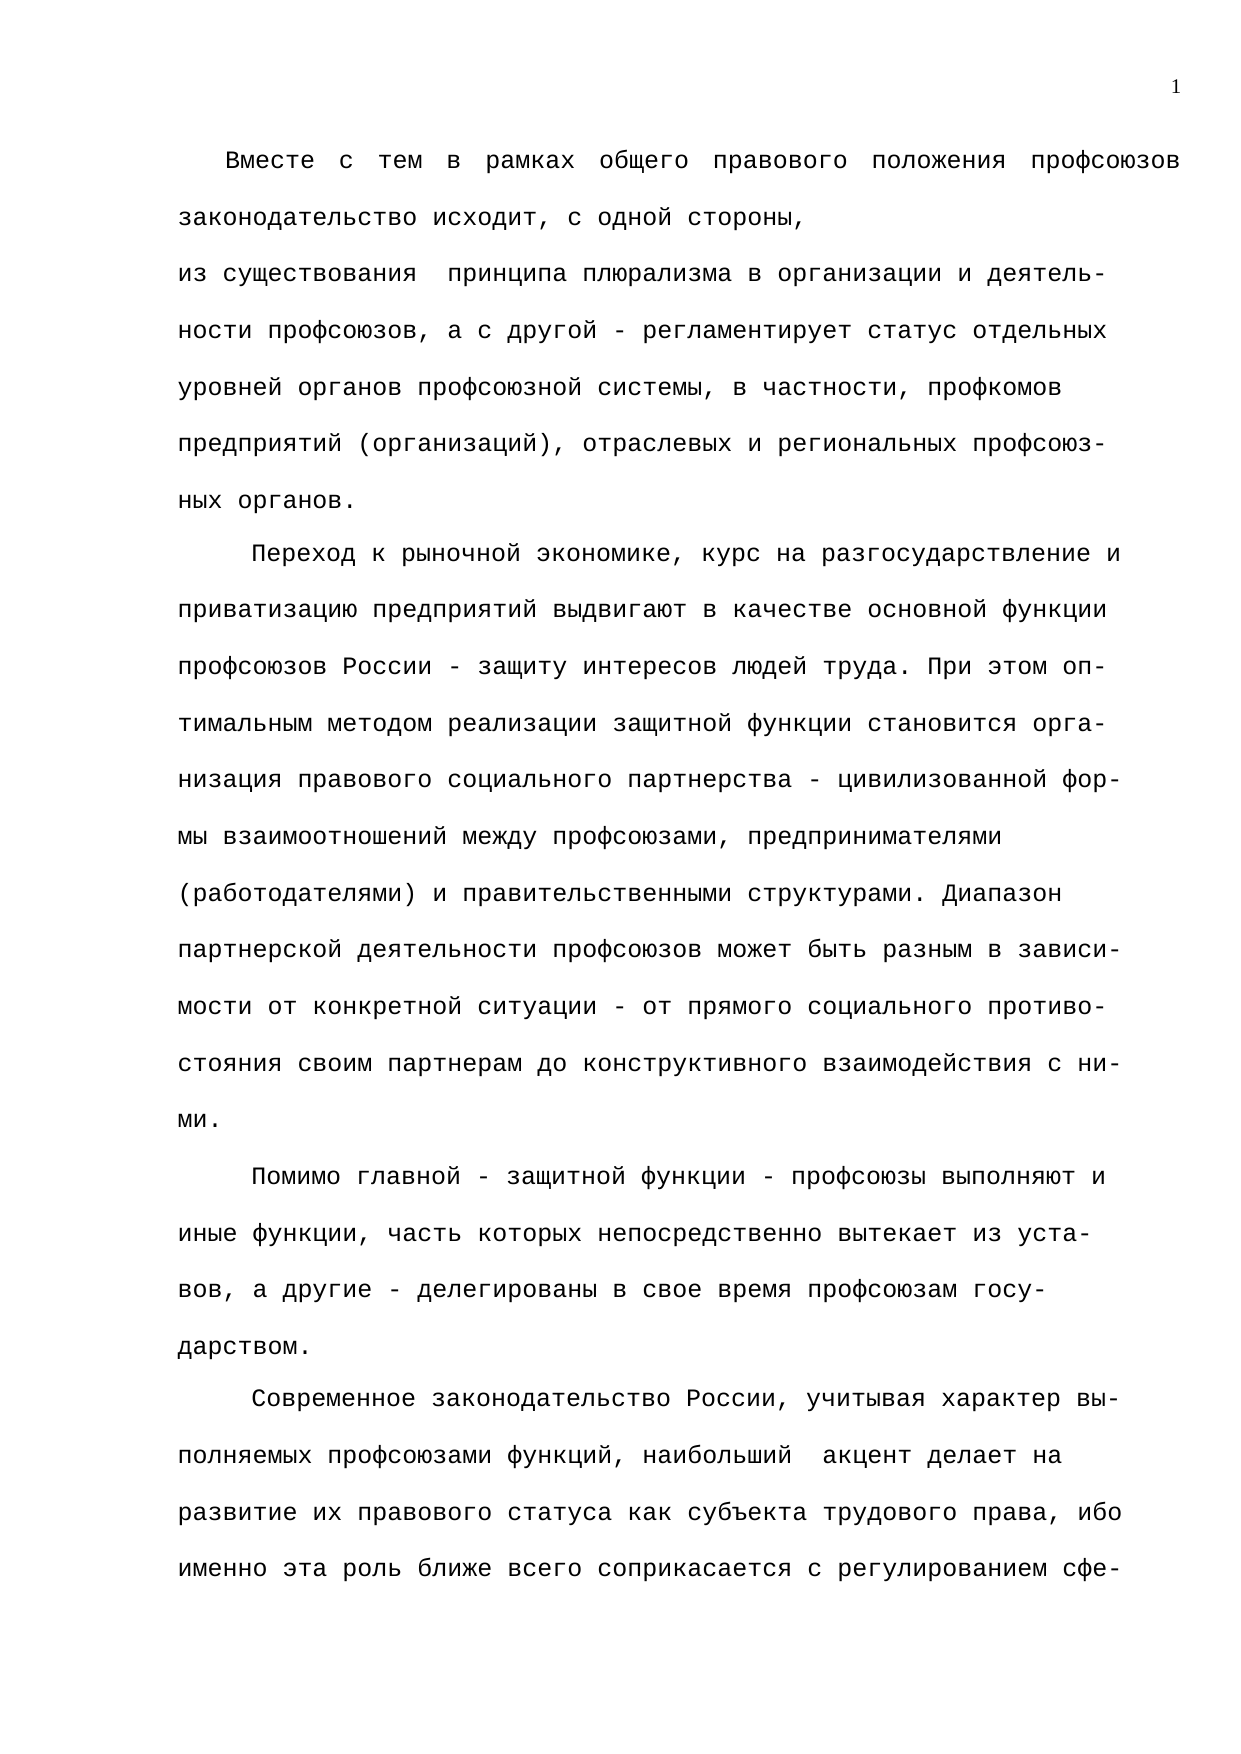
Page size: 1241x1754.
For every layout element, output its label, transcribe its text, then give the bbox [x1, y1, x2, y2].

text партнерской деятельности профсоюзов может быть разным в зависи- [177, 937, 1181, 965]
text Вместе с тем в рамках общего правового положения профсоюзов законодательство исходит, с одной стороны, [177, 148, 1181, 233]
text приватизацию предприятий выдвигают в качестве основной функции [177, 597, 1181, 625]
text мы взаимоотношений между профсоюзами, предпринимателями [177, 823, 1181, 852]
text Современное законодательство России, учитывая характер вы- [177, 1386, 1181, 1414]
text (работодателями) и правительственными структурами. Диапазон [177, 880, 1181, 908]
text Переход к рыночной экономике, курс на разгосударствление и [177, 540, 1181, 568]
text предприятий (организаций), отраслевых и региональных профсоюз- [177, 431, 1181, 459]
text из существования принципа плюрализма в организации и деятель- [177, 261, 1181, 289]
text развитие их правового статуса как субъекта трудового права, ибо [177, 1499, 1181, 1527]
text вов, а другие - делегированы в свое время профсоюзам госу- [177, 1277, 1181, 1305]
text иные функции, часть которых непосредственно вытекает из уста- [177, 1220, 1181, 1248]
text стояния своим партнерам до конструктивного взаимодействия с ни- [177, 1050, 1181, 1078]
text тимальным методом реализации защитной функции становится орга- [177, 710, 1181, 738]
text дарством. [177, 1333, 1181, 1362]
text уровней органов профсоюзной системы, в частности, профкомов [177, 374, 1181, 403]
text низация правового социального партнерства - цивилизованной фор- [177, 767, 1181, 795]
text мости от конкретной ситуации - от прямого социального противо- [177, 993, 1181, 1022]
text ми. [177, 1107, 1181, 1135]
text Помимо главной - защитной функции - профсоюзы выполняют и [177, 1163, 1181, 1192]
text ности профсоюзов, а с другой - регламентирует статус отдельных [177, 318, 1181, 346]
text полняемых профсоюзами функций, наибольший акцент делает на [177, 1442, 1181, 1471]
text профсоюзов России - защиту интересов людей труда. При этом оп- [177, 653, 1181, 682]
text ных органов. [177, 488, 1181, 516]
text именно эта роль ближе всего соприкасается с регулированием сфе- [177, 1556, 1181, 1584]
